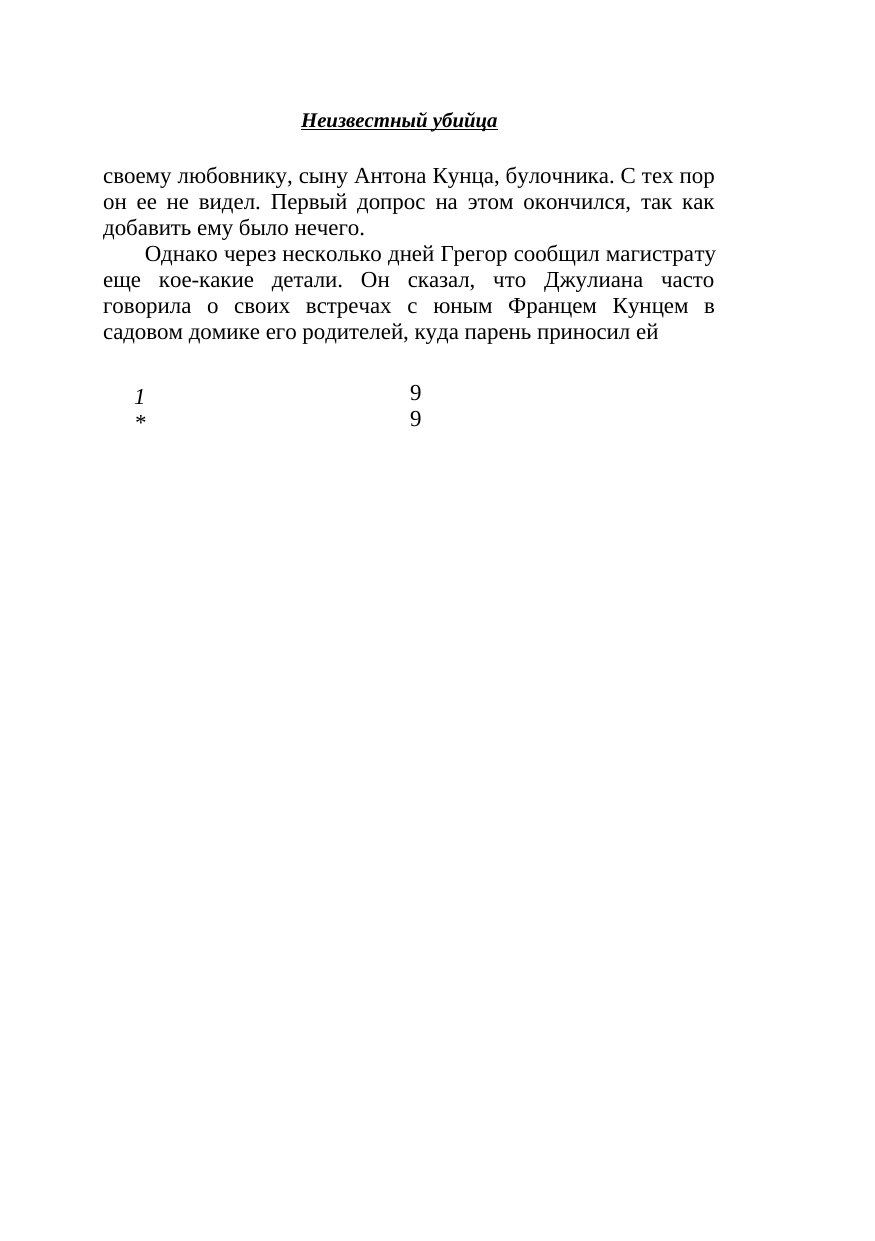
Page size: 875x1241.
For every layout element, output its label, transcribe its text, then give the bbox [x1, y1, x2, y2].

text 1* [134, 383, 149, 435]
text Однако через несколько дней Грегор сообщил магистрату еще кое-какие детали. Он сказал, что Джулиана часто говорила о своих встречах с юным Францем Кунцем в садовом домике его родителей, куда парень приносил ейеду и питье. В тот вечер она тоже отправлялась на тайное свидание в садовый домик. Грегор одолжил ей свое старое пальто, потому что было холодно. И в самом деле, труп был одет в старое пальто, принадлежащее Грегору. Но почему он не упомянул об этом раньше? Почему ждал, пока его пальто опознают? [103, 241, 716, 345]
text 99 [410, 379, 431, 431]
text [103, 162, 716, 241]
